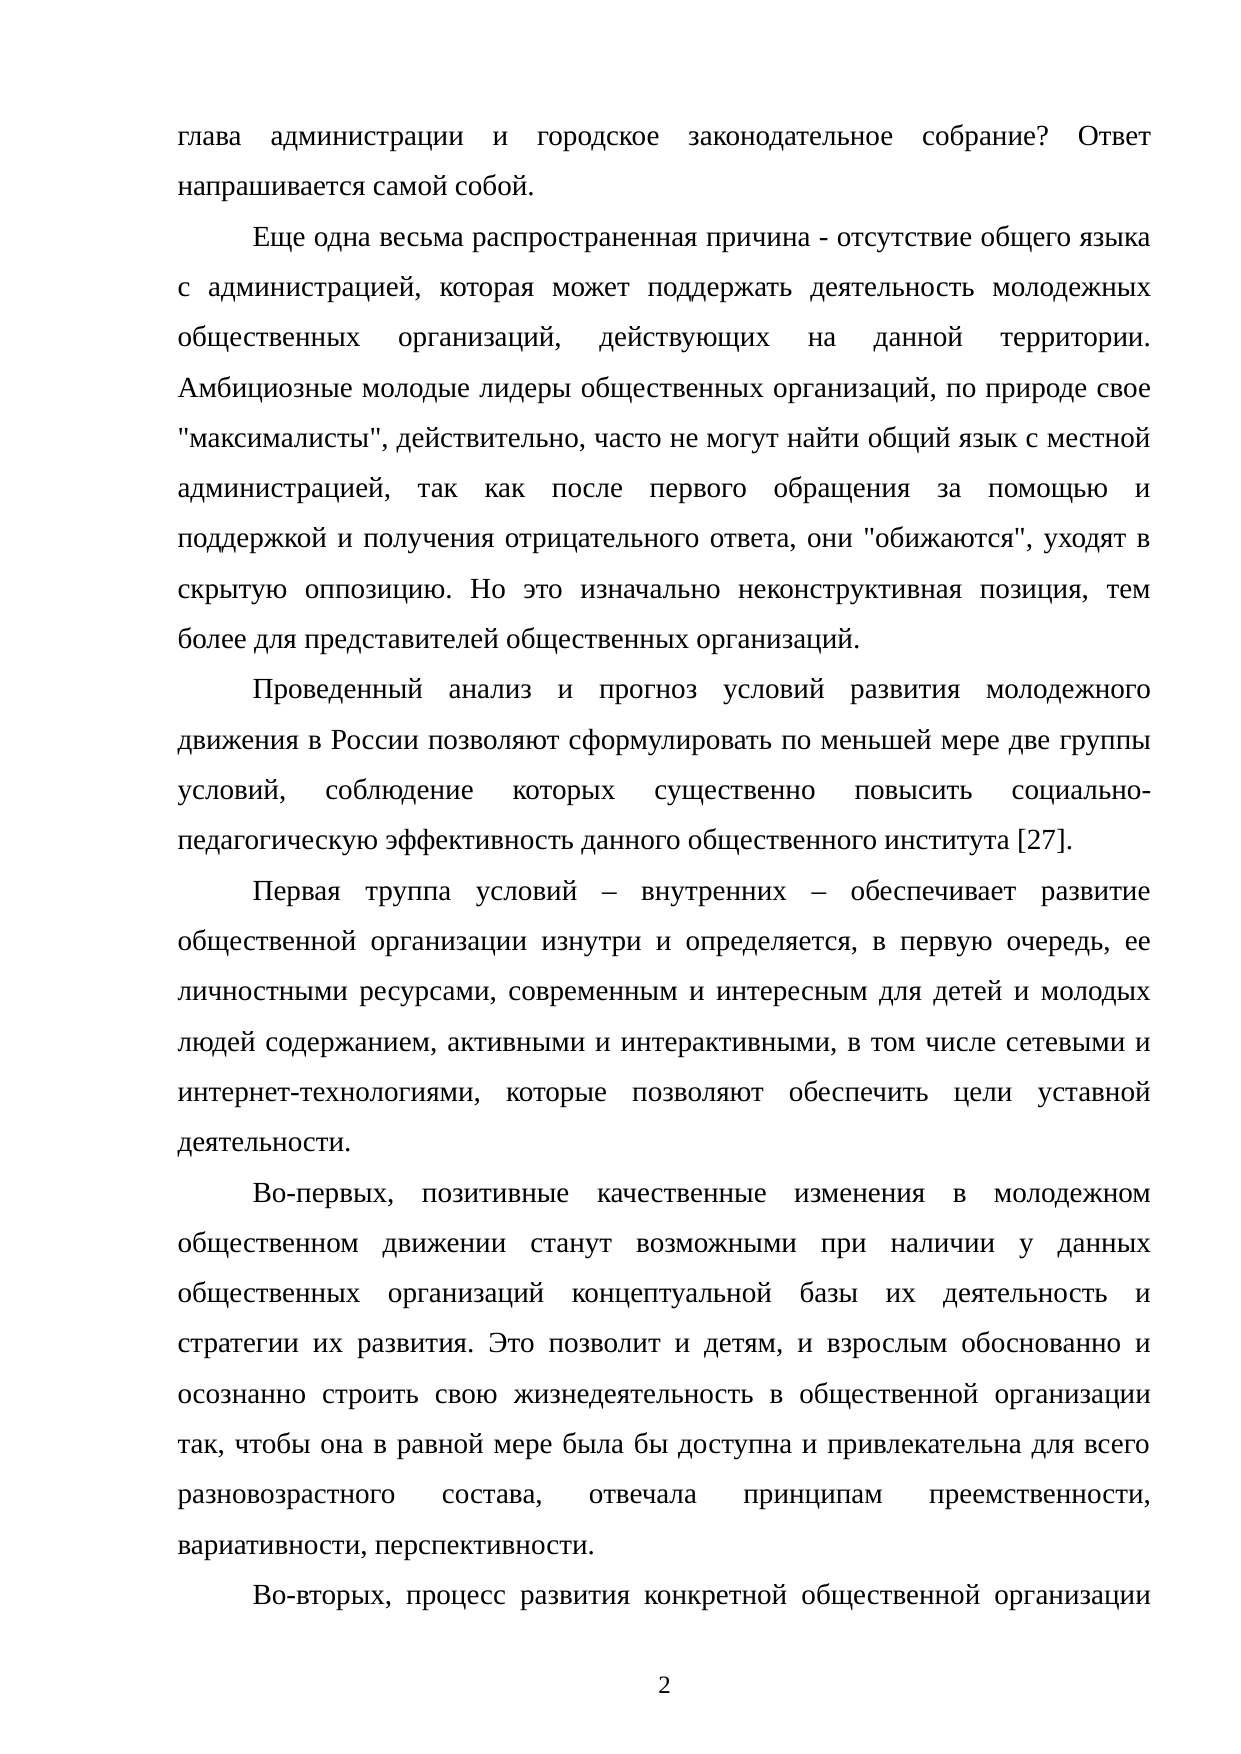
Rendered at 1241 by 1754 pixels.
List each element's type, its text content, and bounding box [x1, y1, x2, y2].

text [177, 1577, 1152, 1611]
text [177, 118, 1152, 202]
text Во-первых, позитивные качественные изменения в молодежном общественном движении станут возможными при наличии у данных общественных организаций концептуальной базы их деятельность и стратегии их развития. Это позволит и детям, и взрослым обоснованно и осознанно строить свою жизнедеятельность в общественной организации так, чтобы она в равной мере была бы доступна и привлекательна для всего разновозрастного состава, отвечала принципам преемственности, вариативности, перспективности. [177, 1175, 1152, 1560]
text Проведенный анализ и прогноз условий развития молодежного движения в России позволяют сформулировать по меньшей мере две группы условий, соблюдение которых существенно повысить социально-педагогическую эффективность данного общественного института [27]. [177, 672, 1152, 856]
text Еще одна весьма распространенная причина - отсутствие общего языка с администрацией, которая может поддержать деятельность молодежных общественных организаций, действующих на данной территории. Амбициозные молодые лидеры общественных организаций, по природе свое "максималисты", действительно, часто не могут найти общий язык с местной администрацией, так как после первого обращения за помощью и поддержкой и получения отрицательного ответа, они "обижаются", уходят в скрытую оппозицию. Но это изначально неконструктивная позиция, тем более для представителей общественных организаций. [177, 219, 1152, 655]
text Первая труппа условий – внутренних – обеспечивает развитие общественной организации изнутри и определяется, в первую очередь, ее личностными ресурсами, современным и интересным для детей и молодых людей содержанием, активными и интерактивными, в том числе сетевыми и интернет-технологиями, которые позволяют обеспечить цели уставной деятельности. [177, 873, 1152, 1158]
